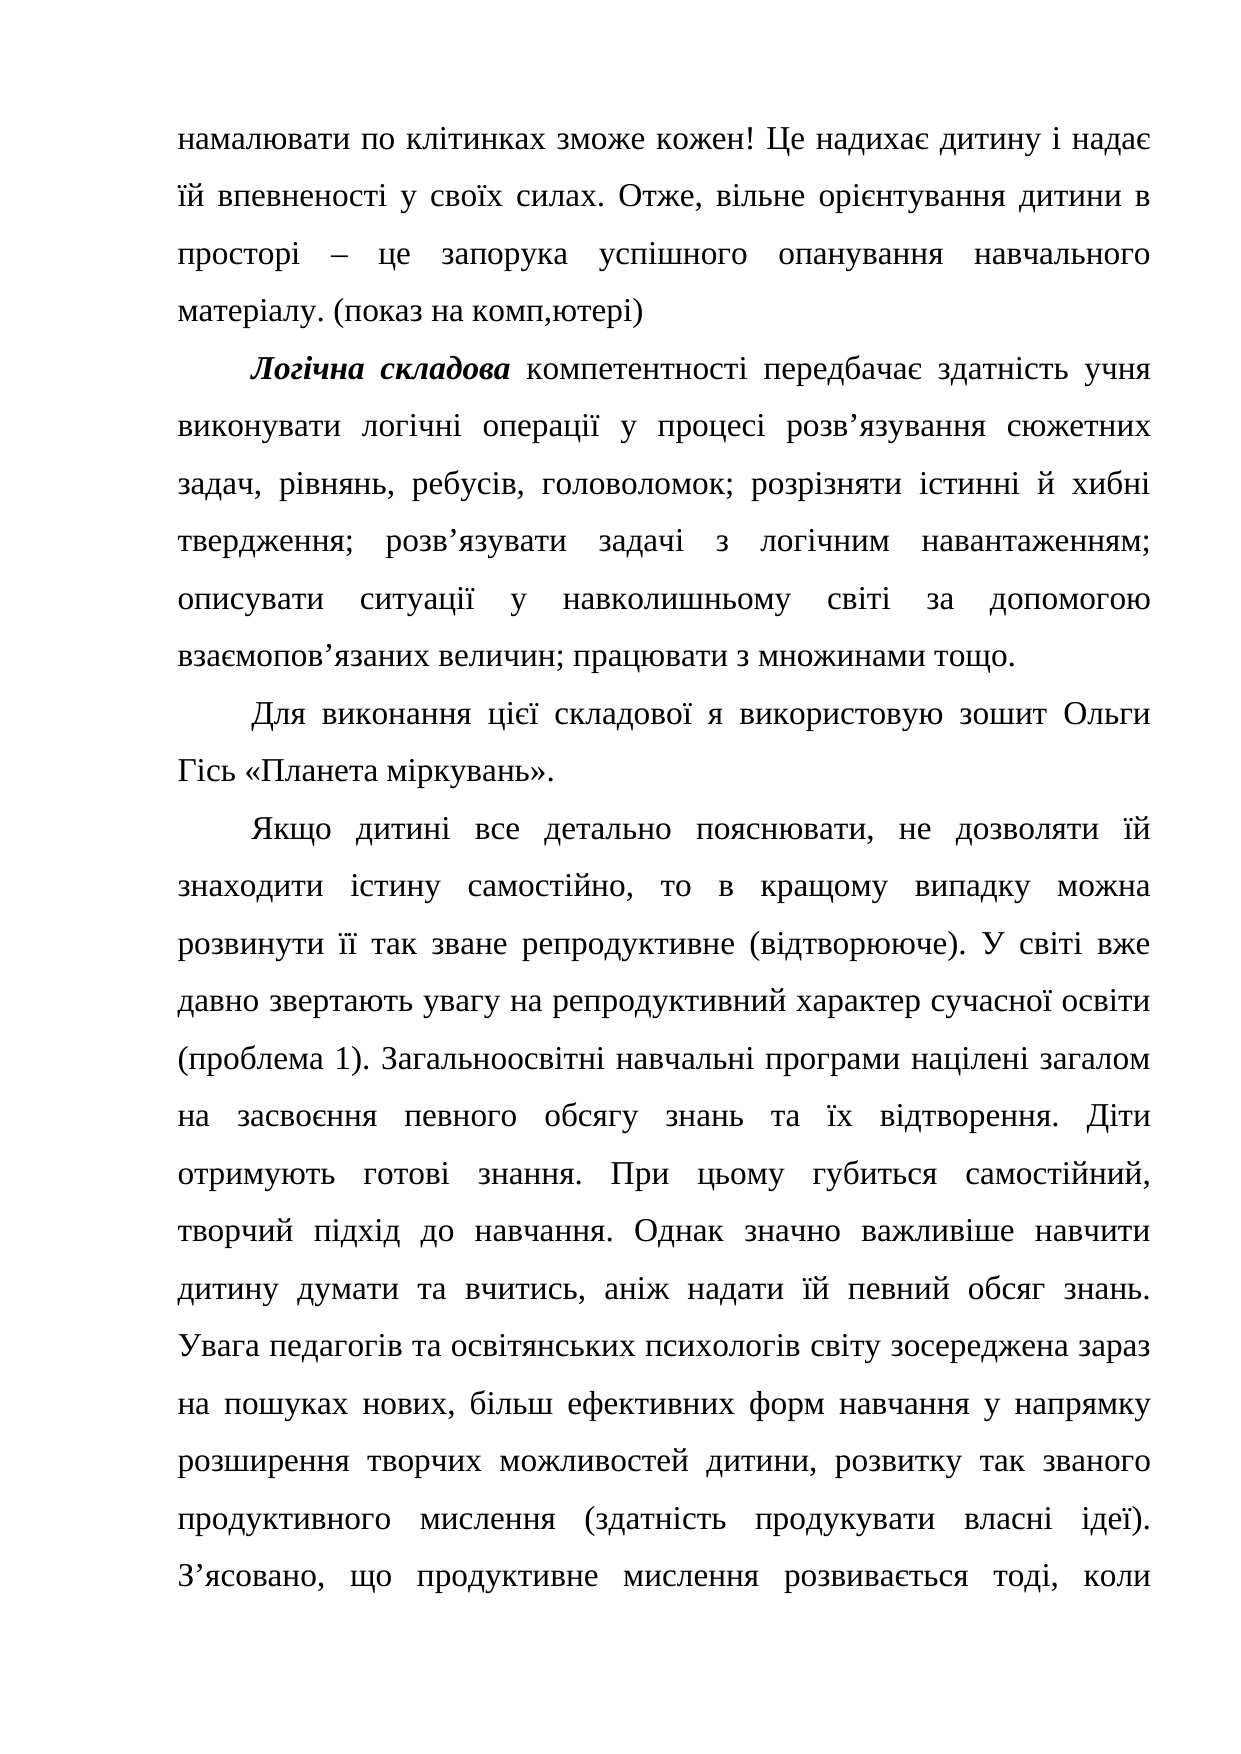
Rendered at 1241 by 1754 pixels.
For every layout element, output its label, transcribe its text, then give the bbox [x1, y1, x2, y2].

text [177, 118, 1152, 329]
text Логічна складова компетентності передбачає здатність учня виконувати логічні операції у процесі розв’язування сюжетних задач, рівнянь, ребусів, головоломок; розрізняти істинні й хибні твердження; розв’язувати задачі з логічним навантаженням; описувати ситуації у навколишньому світі за допомогою взаємопов’язаних величин; працювати з множинами тощо. [177, 348, 1152, 674]
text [177, 808, 1152, 1594]
text Для виконання цієї складової я використовую зошит Ольги Гісь «Планета міркувань». [177, 693, 1152, 789]
